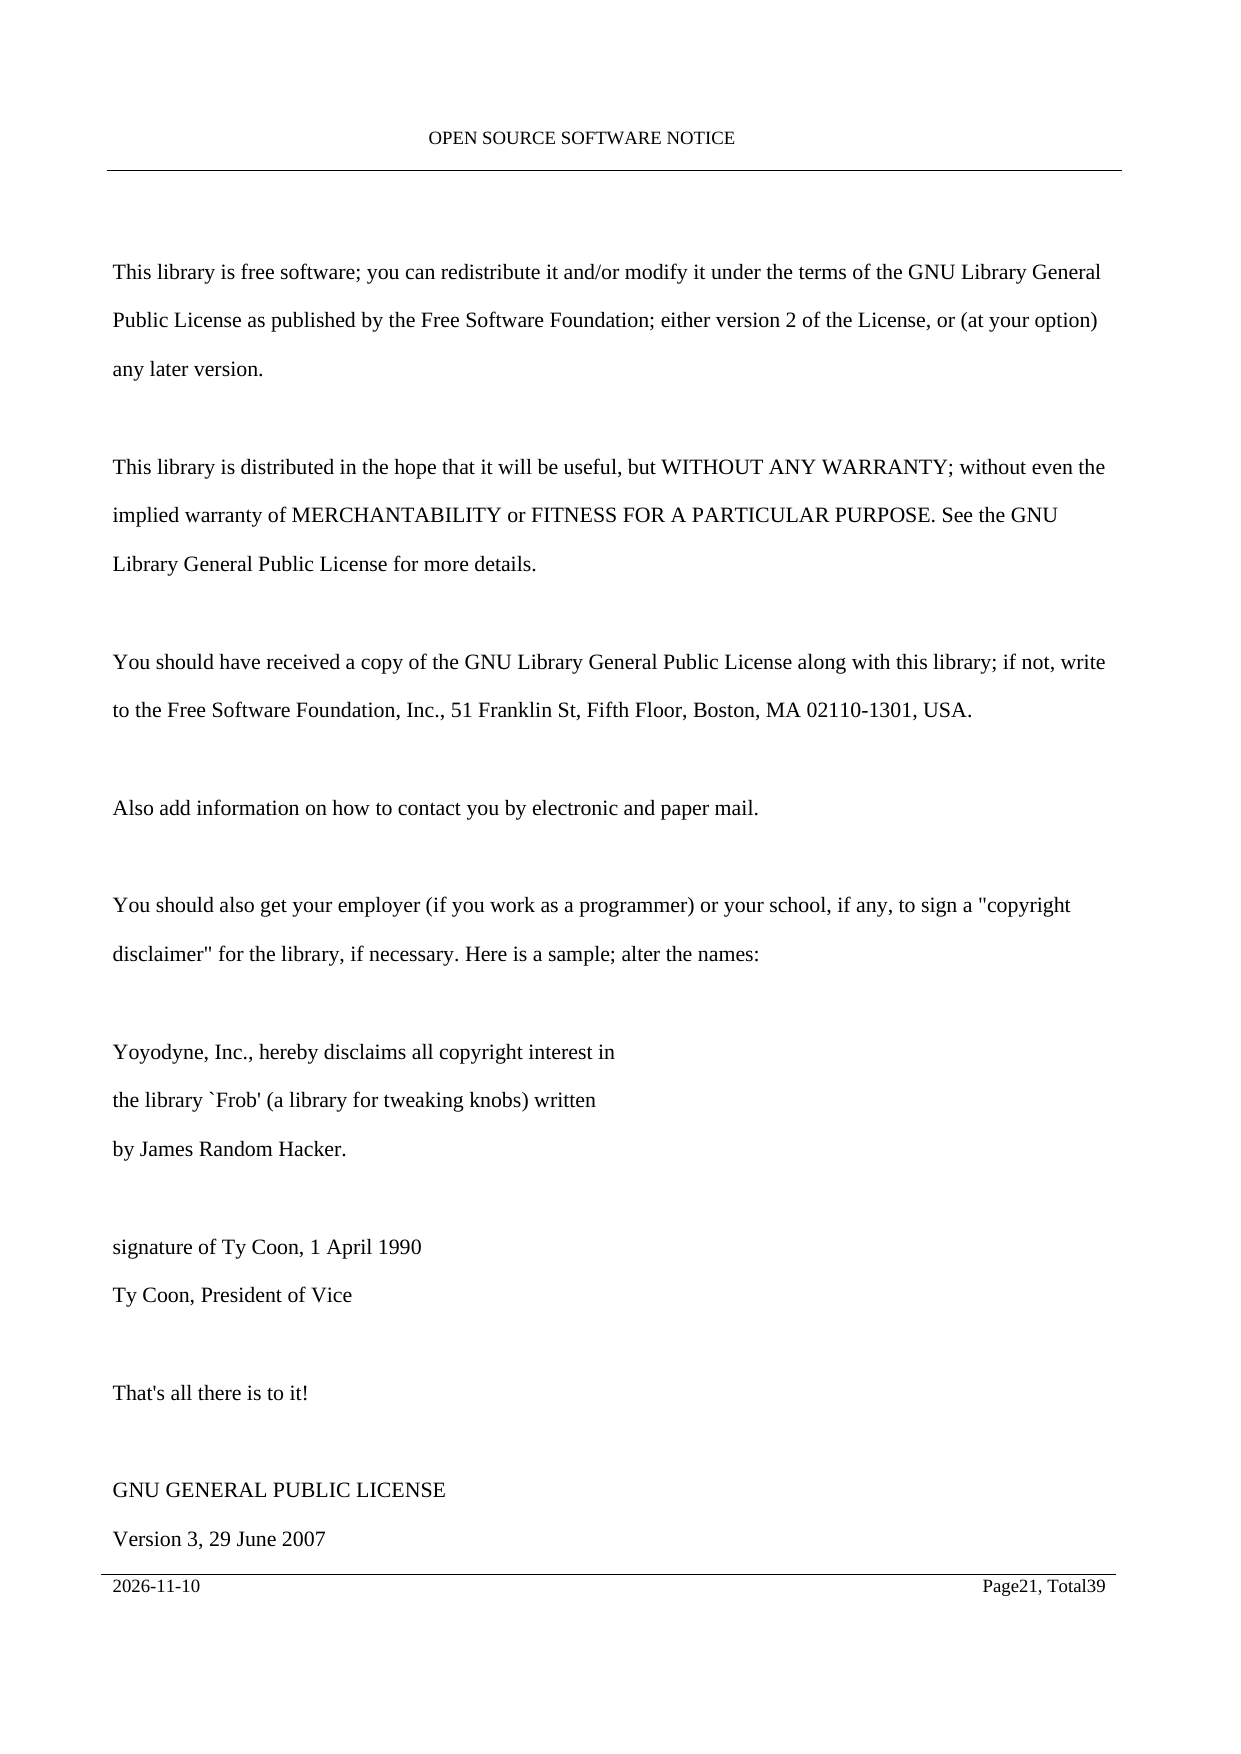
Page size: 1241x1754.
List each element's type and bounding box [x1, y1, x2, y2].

text [112, 206, 1128, 1555]
